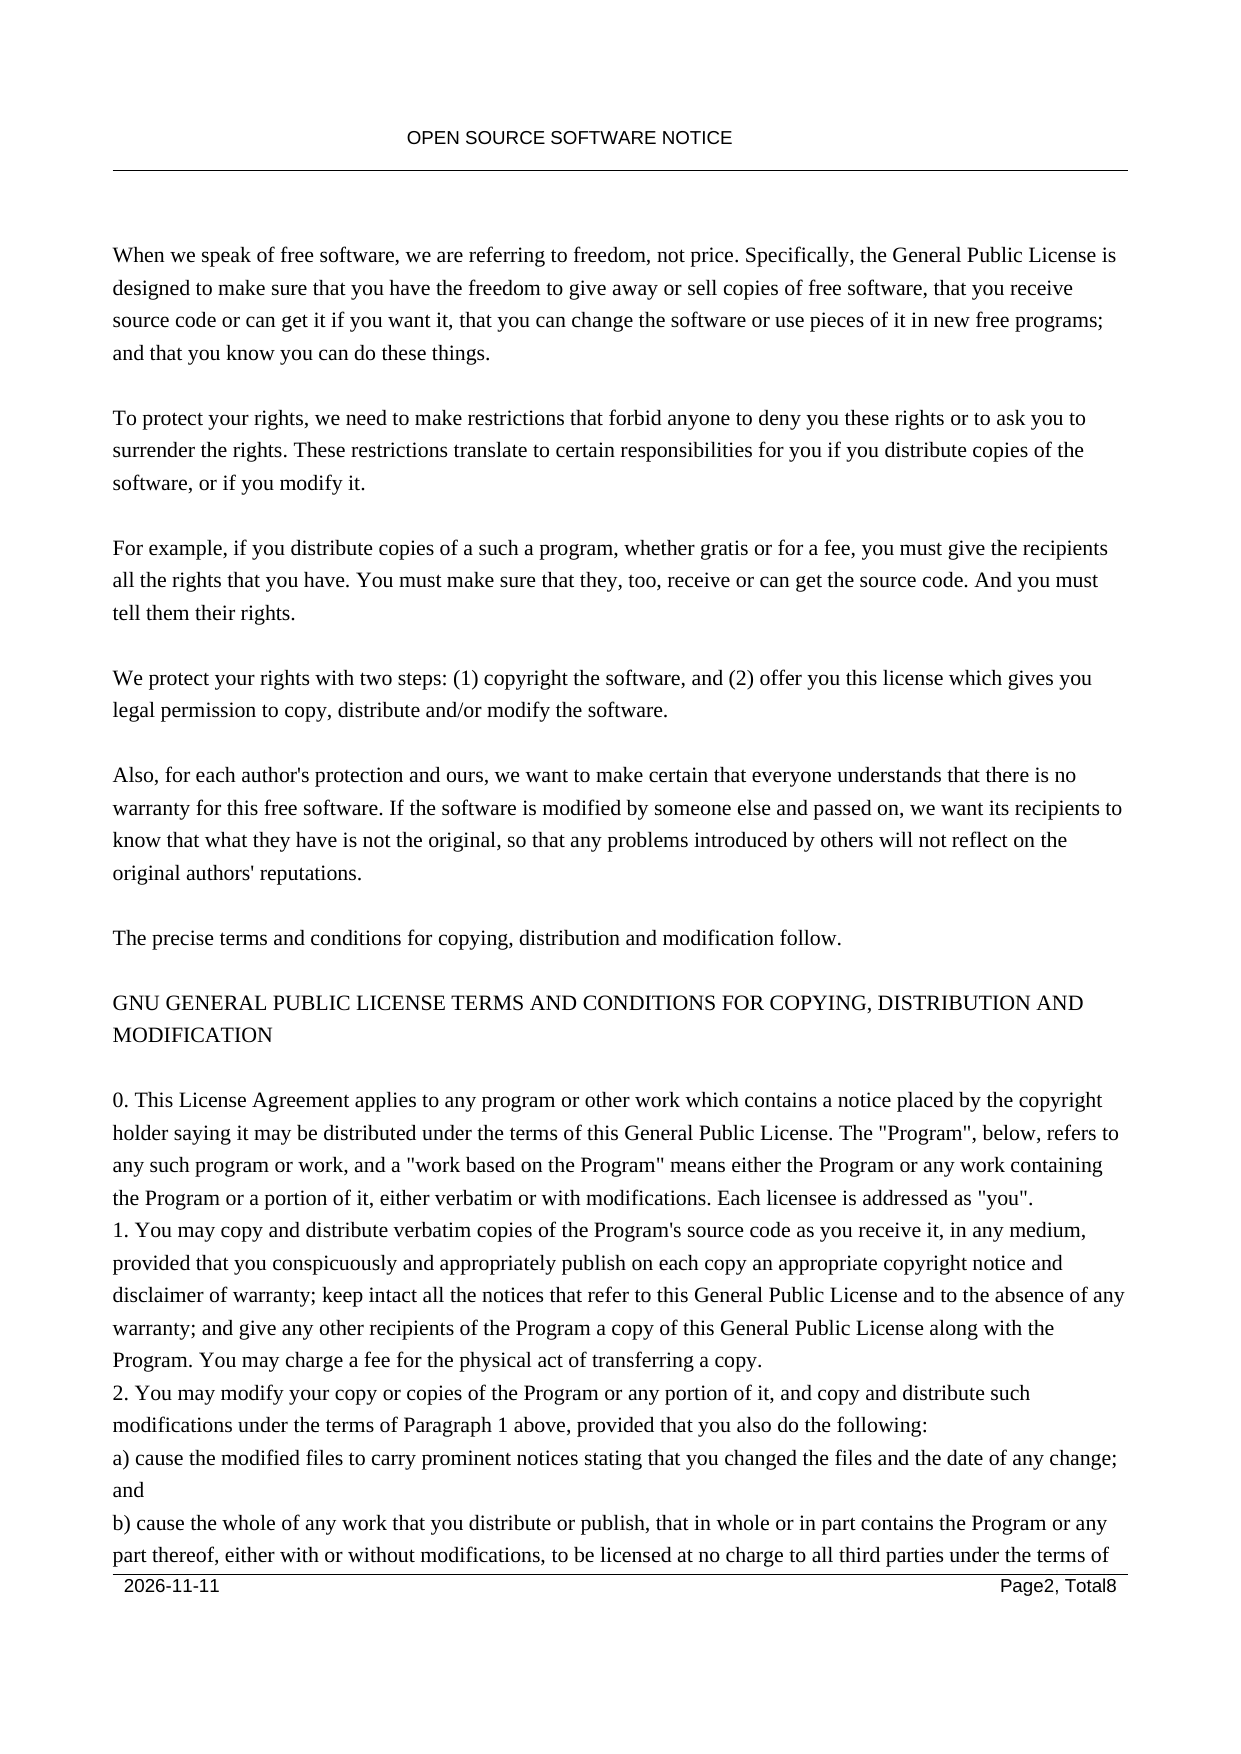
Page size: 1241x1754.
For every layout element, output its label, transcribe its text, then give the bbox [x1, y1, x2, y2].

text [112, 1506, 1128, 1571]
text 1. You may copy and distribute verbatim copies of the Program's source code as you receive it, in any medium, provided that you conspicuously and appropriately publish on each copy an appropriate copyright notice and disclaimer of warranty; keep intact all the notices that refer to this General Public License and to the absence of any warranty; and give any other recipients of the Program a copy of this General Public License along with the Program. You may charge a fee for the physical act of transferring a copy. [112, 1214, 1128, 1376]
text When we speak of free software, we are referring to freedom, not price. Specifically, the General Public License is designed to make sure that you have the freedom to give away or sell copies of free software, that you receive source code or can get it if you want it, that you can change the software or use pieces of it in new free programs; and that you know you can do these things. [112, 239, 1128, 369]
text The precise terms and conditions for copying, distribution and modification follow. [112, 921, 1128, 954]
text Also, for each author's protection and ours, we want to make certain that everyone understands that there is no warranty for this free software. If the software is modified by someone else and passed on, we want its recipients to know that what they have is not the original, so that any problems introduced by others will not reflect on the original authors' reputations. [112, 759, 1128, 889]
text a) cause the modified files to carry prominent notices stating that you changed the files and the date of any change; and [112, 1441, 1128, 1506]
text To protect your rights, we need to make restrictions that forbid anyone to deny you these rights or to ask you to surrender the rights. These restrictions translate to certain responsibilities for you if you distribute copies of the software, or if you modify it. [112, 401, 1128, 499]
text For example, if you distribute copies of a such a program, whether gratis or for a fee, you must give the recipients all the rights that you have. You must make sure that they, too, receive or can get the source code. And you must tell them their rights. [112, 531, 1128, 629]
text We protect your rights with two steps: (1) copyright the software, and (2) offer you this license which gives you legal permission to copy, distribute and/or modify the software. [112, 661, 1128, 726]
text GNU GENERAL PUBLIC LICENSE TERMS AND CONDITIONS FOR COPYING, DISTRIBUTION AND MODIFICATION [112, 986, 1128, 1051]
text 2. You may modify your copy or copies of the Program or any portion of it, and copy and distribute such modifications under the terms of Paragraph 1 above, provided that you also do the following: [112, 1376, 1128, 1441]
text 0. This License Agreement applies to any program or other work which contains a notice placed by the copyright holder saying it may be distributed under the terms of this General Public License. The "Program", below, refers to any such program or work, and a "work based on the Program" means either the Program or any work containing the Program or a portion of it, either verbatim or with modifications. Each licensee is addressed as "you". [112, 1084, 1128, 1214]
